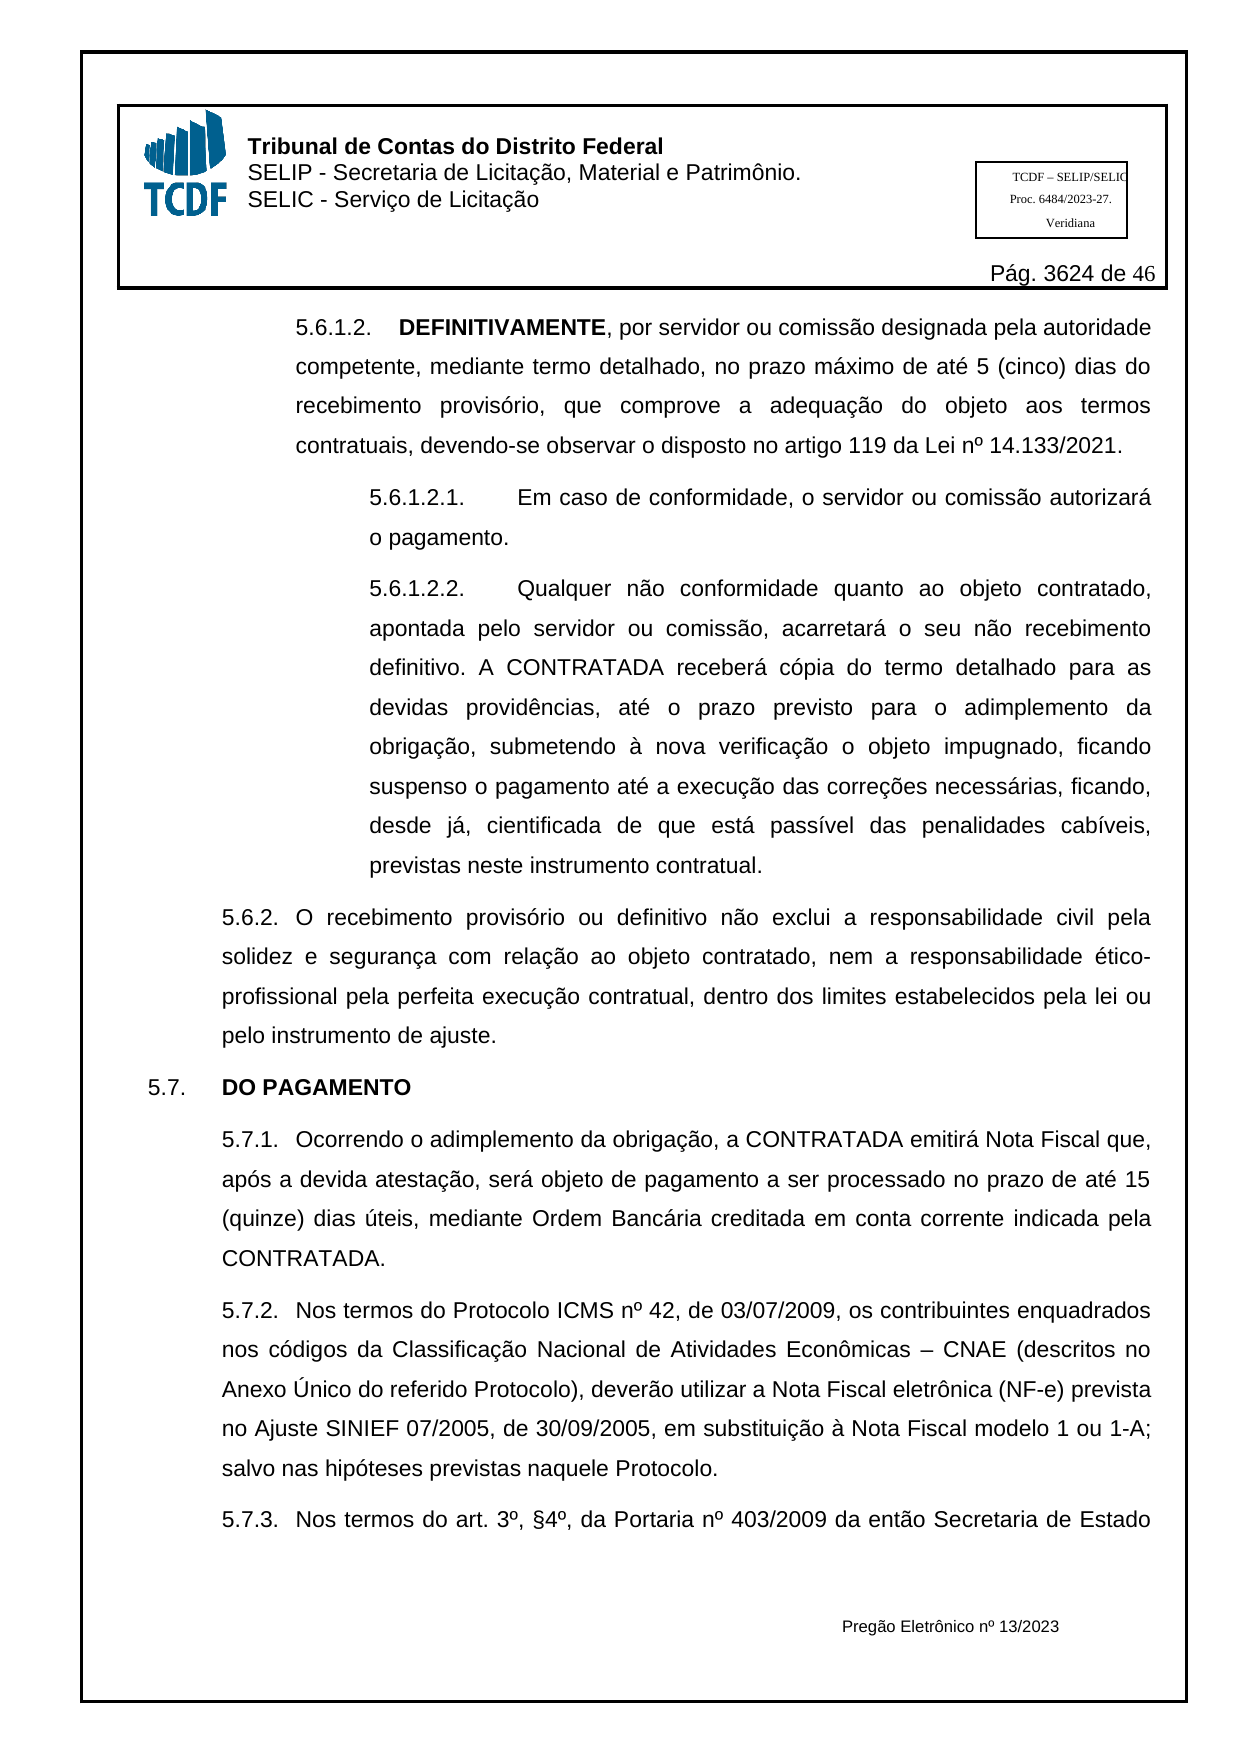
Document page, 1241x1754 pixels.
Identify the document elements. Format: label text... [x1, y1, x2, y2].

list O recebimento provisório ou definitivo não exclui a responsabilidade civil pela solidez e segurança com relação ao objeto contratado, nem a responsabilidade ético-profissional pela perfeita execução contratual, dentro dos limites estabelecidos pela lei ou pelo instrumento de ajuste. [222, 904, 1152, 1048]
list Qualquer não conformidade quanto ao objeto contratado, apontada pelo servidor ou comissão, acarretará o seu não recebimento definitivo. A CONTRATADA receberá cópia do termo detalhado para as devidas providências, até o prazo previsto para o adimplemento da obrigação, submetendo à nova verificação o objeto impugnado, ficando suspenso o pagamento até a execução das correções necessárias, ficando, desde já, cientificada de que está passível das penalidades cabíveis, previstas neste instrumento contratual. [369, 575, 1152, 878]
list Nos termos do Protocolo ICMS nº 42, de 03/07/2009, os contribuintes enquadrados nos códigos da Classificação Nacional de Atividades Econômicas – CNAE (descritos no Anexo Único do referido Protocolo), deverão utilizar a Nota Fiscal eletrônica (NF-e) prevista no Ajuste SINIEF 07/2005, de 30/09/2005, em substituição à Nota Fiscal modelo 1 ou 1-A; salvo nas hipóteses previstas naquele Protocolo. [222, 1297, 1152, 1481]
list Em caso de conformidade, o servidor ou comissão autorizará o pagamento. [369, 484, 1152, 550]
list Ocorrendo o adimplemento da obrigação, a CONTRATADA emitirá Nota Fiscal que, após a devida atestação, será objeto de pagamento a ser processado no prazo de até 15 (quinze) dias úteis, mediante Ordem Bancária creditada em conta corrente indicada pela CONTRATADA. [222, 1126, 1152, 1271]
list DO PAGAMENTO [148, 1074, 1152, 1101]
picture [129, 107, 241, 218]
list DEFINITIVAMENTE, por servidor ou comissão designada pela autoridade competente, mediante termo detalhado, no prazo máximo de até 5 (cinco) dias do recebimento provisório, que comprove a adequação do objeto aos termos contratuais, devendo-se observar o disposto no artigo 119 da Lei nº 14.133/2021. [295, 313, 1152, 458]
